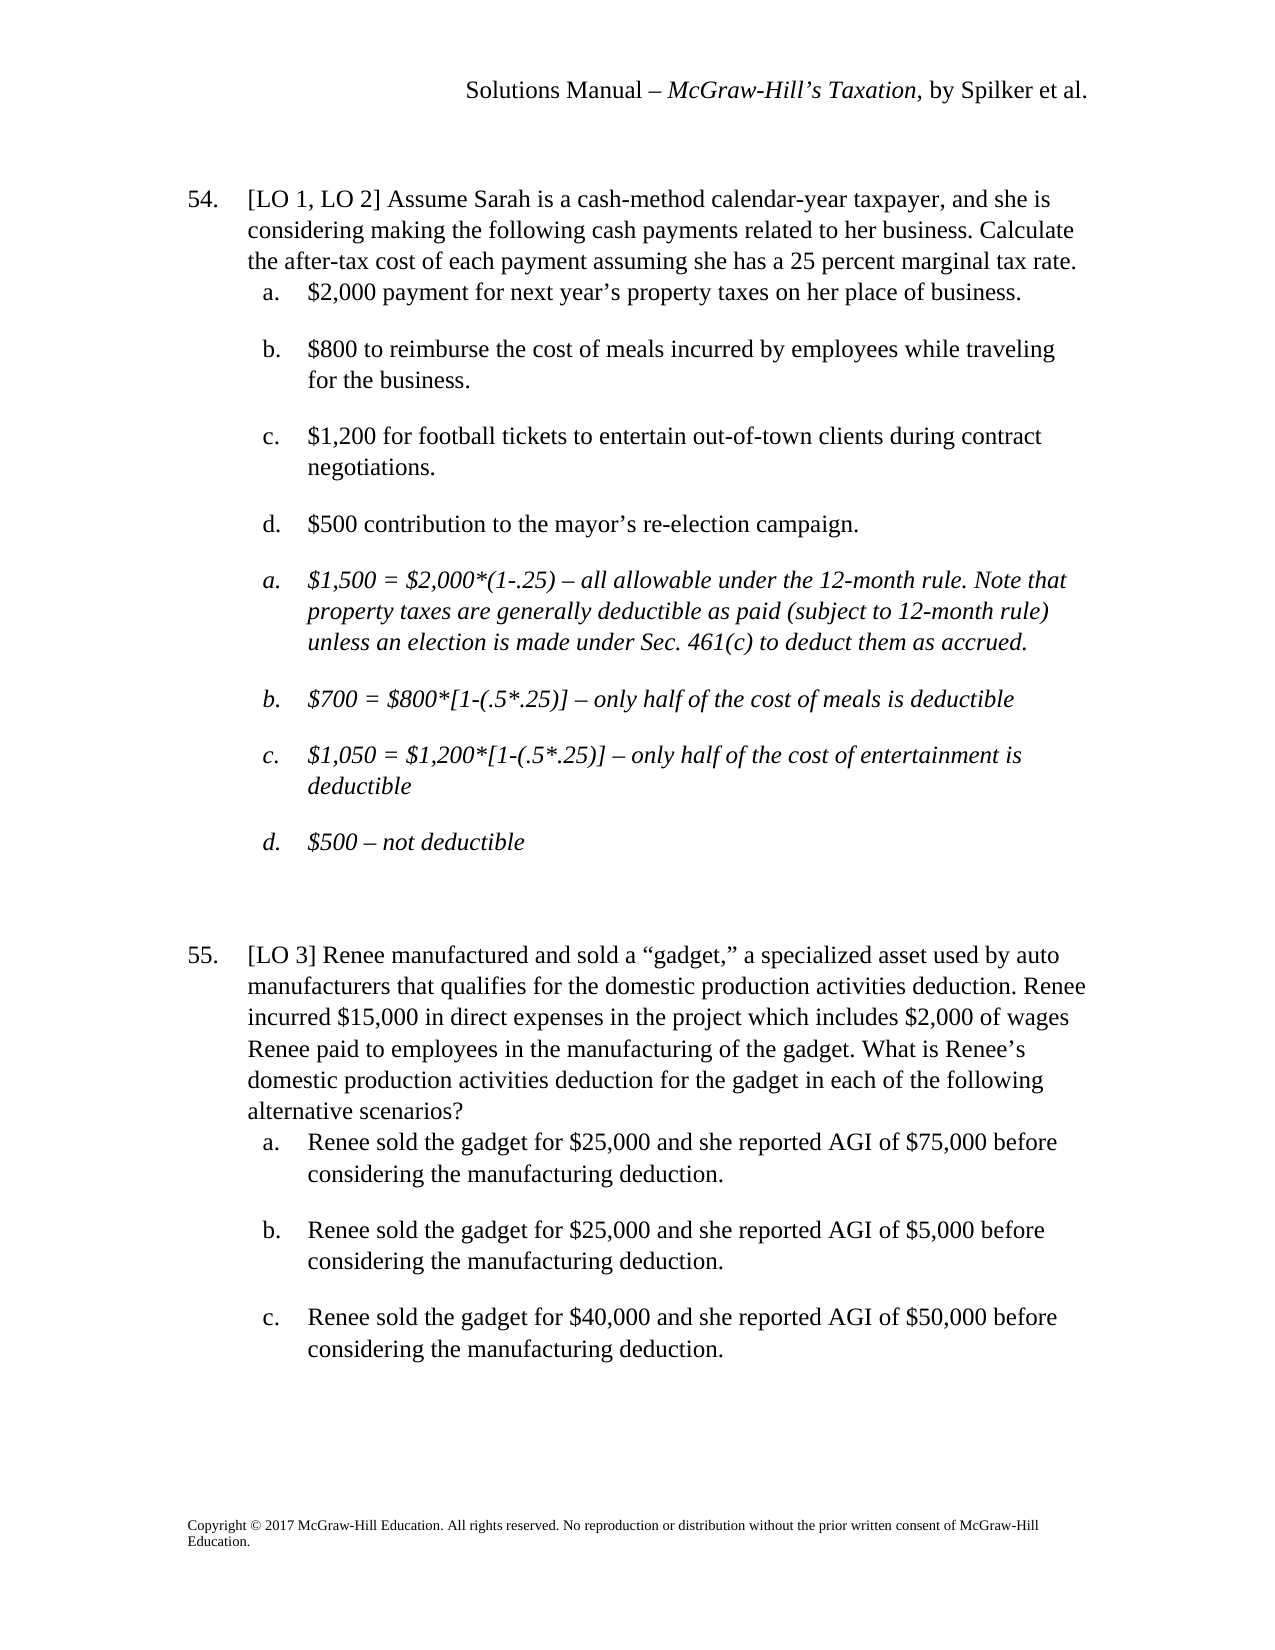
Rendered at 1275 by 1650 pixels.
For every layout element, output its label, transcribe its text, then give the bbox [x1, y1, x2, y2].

text a. $1,500 = $2,000*(1-.25) – all allowable under the 12-month rule. Note that property taxes are generally deductible as paid (subject to 12-month rule) unless an election is made under Sec. 461(c) to deduct them as accrued. [262, 562, 1087, 656]
text c. Renee sold the gadget for $40,000 and she reported AGI of $50,000 before considering the manufacturing deduction. [262, 1300, 1087, 1362]
text d. $500 – not deductible [262, 825, 1087, 856]
text b. $700 = $800*[1-(.5*.25)] – only half of the cost of meals is deductible [262, 681, 1087, 712]
text b. Renee sold the gadget for $25,000 and she reported AGI of $5,000 before considering the manufacturing deduction. [262, 1212, 1087, 1275]
text 54. [LO 1, LO 2] Assume Sarah is a cash-method calendar-year taxpayer, and she is considering making the following cash payments related to her business. Calculate the after-tax cost of each payment assuming she has a 25 percent marginal tax rate. [187, 181, 1087, 275]
text c. $1,050 = $1,200*[1-(.5*.25)] – only half of the cost of entertainment is deductible [262, 737, 1087, 800]
text b. $800 to reimburse the cost of meals incurred by employees while traveling for the business. [262, 331, 1087, 394]
text 55. [LO 3] Renee manufactured and sold a “gadget,” a specialized asset used by auto manufacturers that qualifies for the domestic production activities deduction. Renee incurred $15,000 in direct expenses in the project which includes $2,000 of wages Renee paid to employees in the manufacturing of the gadget. What is Renee’s domestic production activities deduction for the gadget in each of the following alternative scenarios? [187, 937, 1087, 1125]
text d. $500 contribution to the mayor’s re-election campaign. [262, 506, 1087, 537]
text c. $1,200 for football tickets to entertain out-of-town clients during contract negotiations. [262, 419, 1087, 481]
text a. Renee sold the gadget for $25,000 and she reported AGI of $75,000 before considering the manufacturing deduction. [262, 1125, 1087, 1187]
text a. $2,000 payment for next year’s property taxes on her place of business. [262, 275, 1087, 306]
